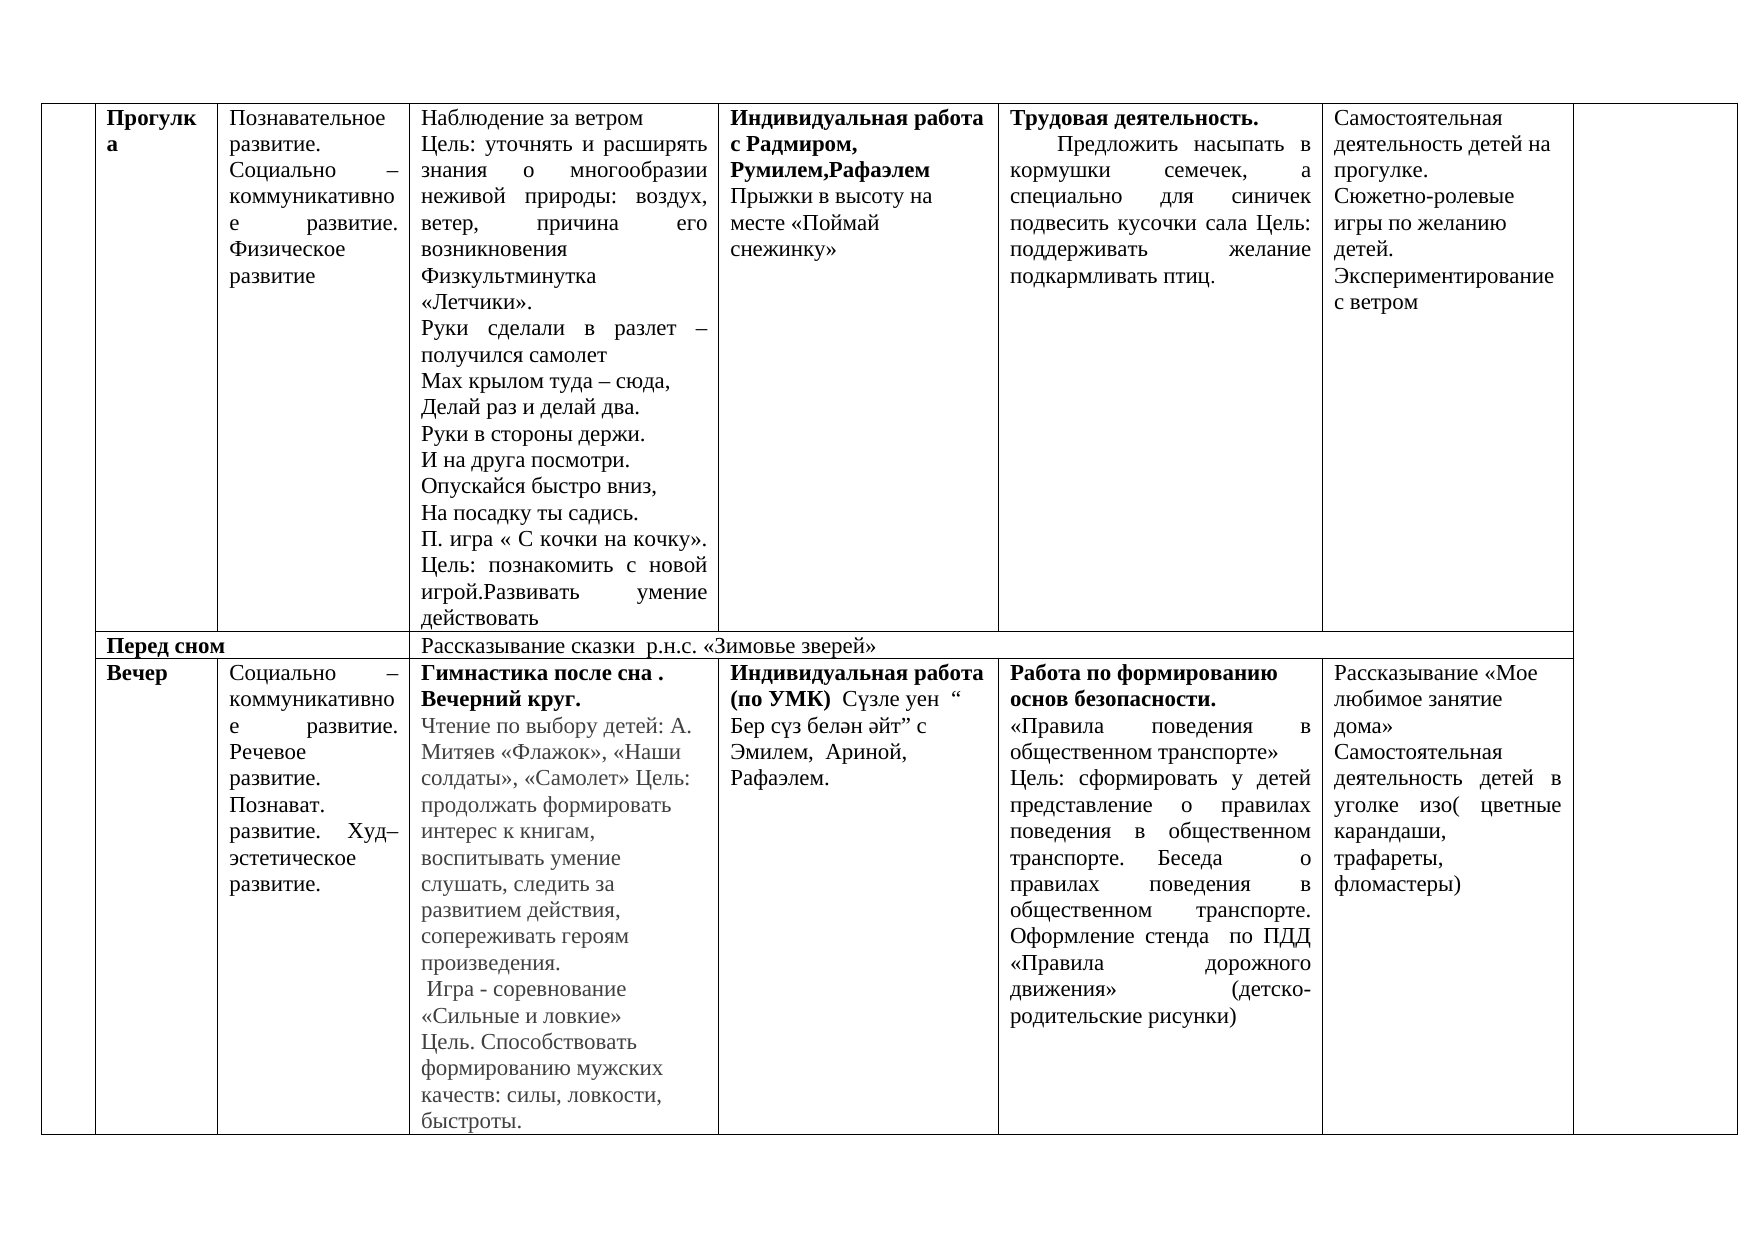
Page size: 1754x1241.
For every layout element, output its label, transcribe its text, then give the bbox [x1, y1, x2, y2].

table_cell Вечер [96, 659, 217, 1133]
table_cell Индивидуальная работа с Радмиром, Румилем,Рафаэлем Прыжки в высоту на месте «Поймай снежинку» [719, 104, 998, 631]
table_cell Гимнастика после сна . Вечерний круг. Чтение по выбору детей: А. Митяев «Флажок», «Наши солдаты», «Самолет» Цель: продолжать формировать интерес к книгам, воспитывать умение слушать, следить за развитием действия, сопереживать героям произведения. Игра - соревнование «Сильные и ловкие» Цель. Способствовать формированию мужских качеств: силы, ловкости, быстроты. [410, 659, 718, 1133]
table_cell Перед сном [96, 632, 409, 658]
table_cell Рассказывание «Мое любимое занятие дома» Самостоятельная деятельность детей в уголке изо( цветные карандаши, трафареты, фломастеры) [1323, 659, 1573, 1133]
table_cell Прогулка [96, 104, 217, 631]
table_cell Работа по формированию основ безопасности. «Правила поведения в общественном транспорте» Цель: сформировать у детей представление о правилах поведения в общественном транспорте. Беседа о правилах поведения в общественном транспорте. Оформление стенда по ПДД «Правила дорожного движения» (детско-родительские рисунки) [999, 659, 1322, 1133]
table_cell Самостоятельная деятельность детей на прогулке. Сюжетно-ролевые игры по желанию детей. Экспериментирование с ветром [1323, 104, 1573, 631]
table_cell Рассказывание сказки р.н.с. «Зимовье зверей» [410, 632, 1573, 658]
table_cell Индивидуальная работа (по УМК) Сүзле уен “ Бер сүз белән әйт” с Эмилем, Ариной, Рафаэлем. [719, 659, 998, 1133]
table_cell Социально – коммуникативное развитие. Речевое развитие. Познават. развитие. Худ– эстетическое развитие. [218, 659, 409, 1133]
table_cell Трудовая деятельность. Предложить насыпать в кормушки семечек, а специально для синичек подвесить кусочки сала Цель: поддерживать желание подкармливать птиц. [999, 104, 1322, 631]
table_cell Наблюдение за ветром Цель: уточнять и расширять знания о многообразии неживой природы: воздух, ветер, причина его возникновения Физкультминутка «Летчики». Руки сделали в разлет – получился самолет Мах крылом туда – сюда, Делай раз и делай два. Руки в стороны держи. И на друга посмотри. Опускайся быстро вниз, На посадку ты садись. П. игра « С кочки на кочку». Цель: познакомить с новой игрой.Развивать умение действовать [410, 104, 718, 631]
table_cell Познавательное развитие. Социально – коммуникативное развитие. Физическое развитие [218, 104, 409, 631]
